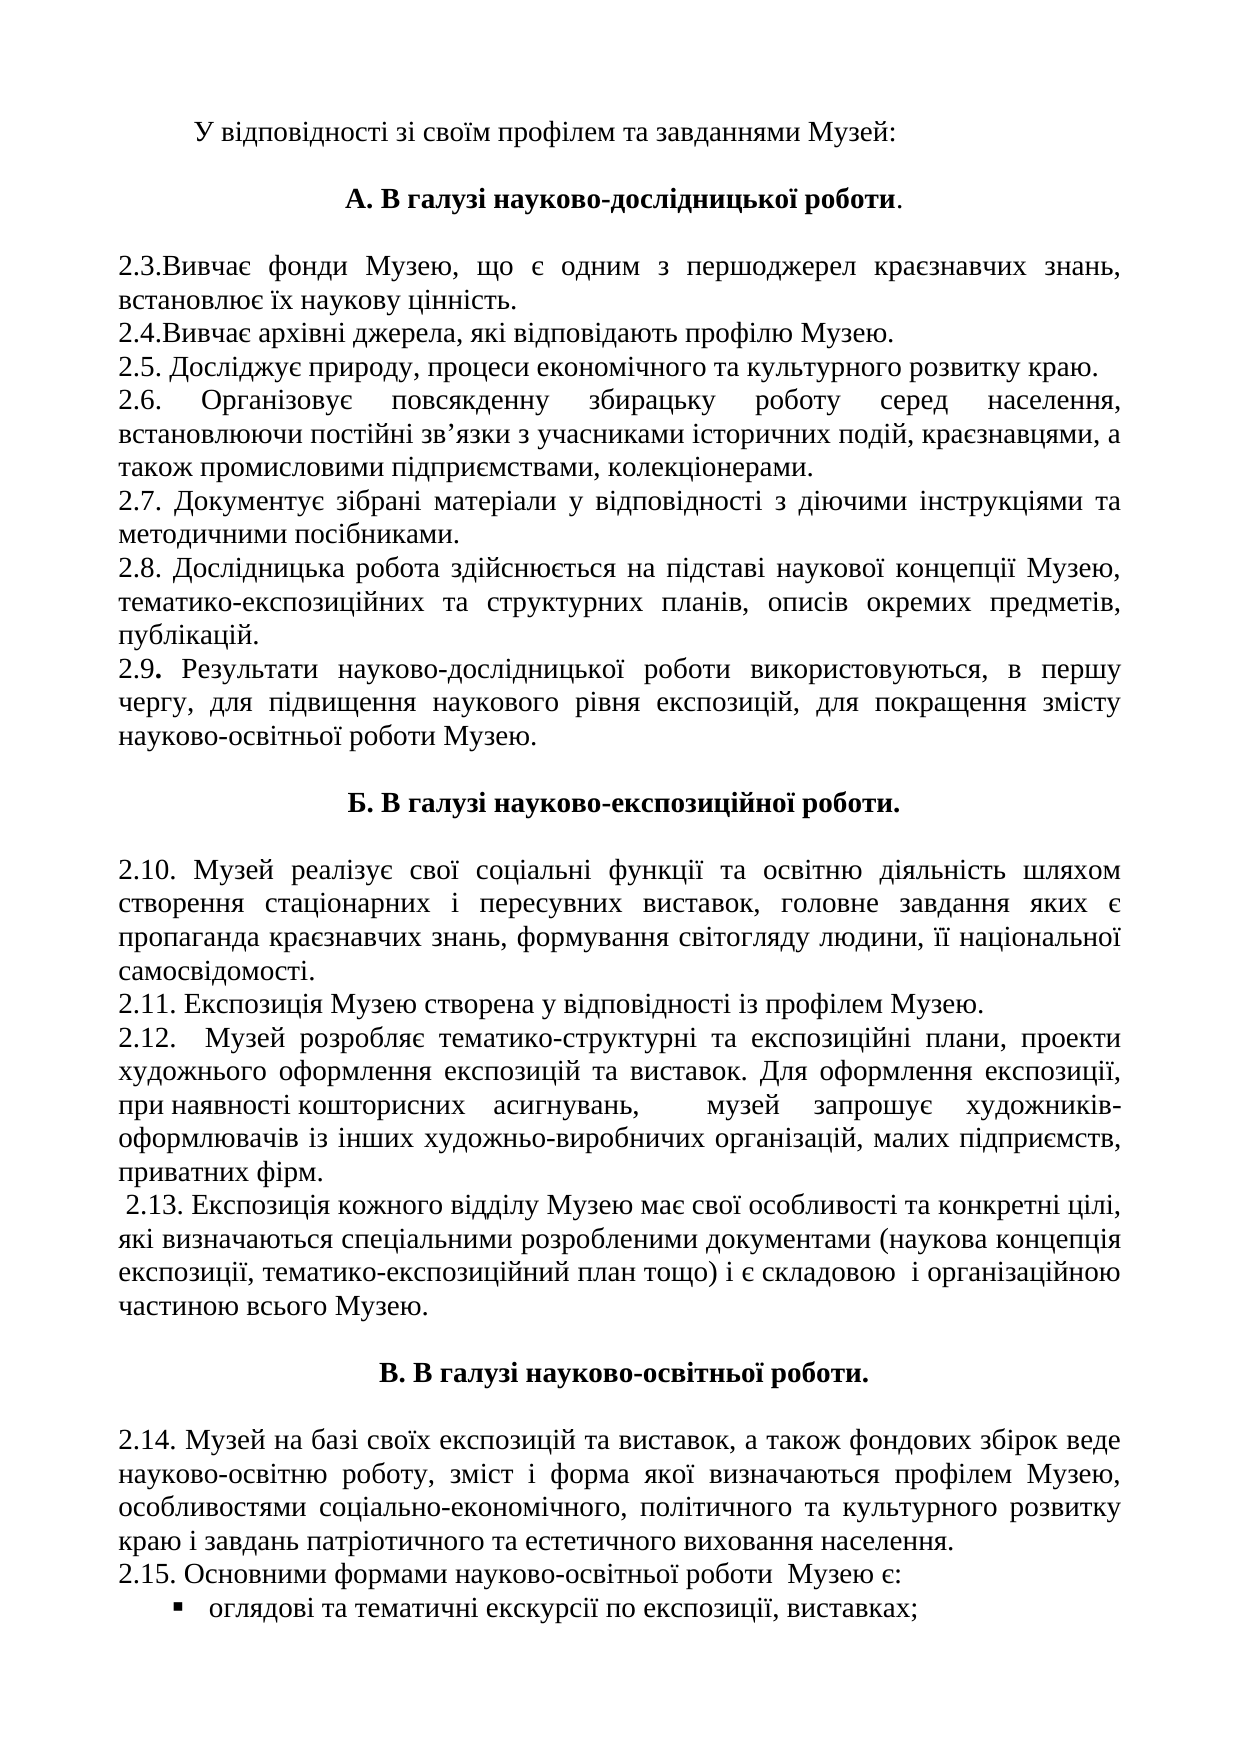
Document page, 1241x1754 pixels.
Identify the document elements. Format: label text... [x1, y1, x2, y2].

text 2.11. Експозиція Музею створена у відповідності із профілем Музею. [118, 986, 1122, 1020]
text 2.9. Результати науково-дослідницької роботи використовуються, в першу чергу, для підвищення наукового рівня експозицій, для покращення змісту науково-освітньої роботи Музею. [118, 651, 1122, 751]
text 2.5. Досліджує природу, процеси економічного та культурного розвитку краю. [118, 349, 1122, 382]
text А. В галузі науково-дослідницької роботи. [126, 181, 1122, 215]
text 2.13. Експозиція кожного відділу Музею має свої особливості та конкретні цілі, які визначаються спеціальними розробленими документами (наукова концепція експозиції, тематико-експозиційний план тощо) і є складовою і організаційною частиною всього Музею. [118, 1187, 1122, 1322]
text 2.12. Музей розробляє тематико-структурні та експозиційні плани, проекти художнього оформлення експозицій та виставок. Для оформлення експозиції, при наявності кошторисних асигнувань, музей запрошує художників-оформлювачів із інших художньо-виробничих організацій, малих підприємств, приватних фірм. [118, 1020, 1122, 1187]
text 2.3.Вивчає фонди Музею, що є одним з першоджерел краєзнавчих знань, встановлює їх наукову цінність. [118, 248, 1122, 315]
text 2.14. Музей на базі своїх експозицій та виставок, а також фондових збірок веде науково-освітню роботу, зміст і форма якої визначаються профілем Музею, особливостями соціально-економічного, політичного та культурного розвитку краю і завдань патріотичного та естетичного виховання населення. [118, 1422, 1122, 1556]
text 2.8. Дослідницька робота здійснюється на підставі наукової концепції Музею, тематико-експозиційних та структурних планів, описів окремих предметів, публікацій. [118, 550, 1122, 651]
text Б. В галузі науково-експозиційної роботи. [126, 785, 1122, 818]
text 2.7. Документує зібрані матеріали у відповідності з діючими інструкціями та методичними посібниками. [118, 483, 1122, 550]
text 2.4.Вивчає архівні джерела, які відповідають профілю Музею. [118, 315, 1122, 349]
text 2.15. Основними формами науково-освітньої роботи Музею є: [118, 1556, 1122, 1590]
text У відповідності зі своїм профілем та завданнями Музей: [126, 114, 1122, 148]
text 2.6. Організовує повсякденну збирацьку роботу серед населення, встановлюючи постійні зв’язки з учасниками історичних подій, краєзнавцями, а також промисловими підприємствами, колекціонерами. [118, 382, 1122, 483]
text 2.10. Музей реалізує свої соціальні функції та освітню діяльність шляхом створення стаціонарних і пересувних виставок, головне завдання яких є пропаганда краєзнавчих знань, формування світогляду людини, її національної самосвідомості. [118, 852, 1122, 986]
text В. В галузі науково-освітньої роботи. [126, 1355, 1122, 1389]
list оглядові та тематичні екскурсії по експозиції, виставках; [171, 1590, 1122, 1623]
